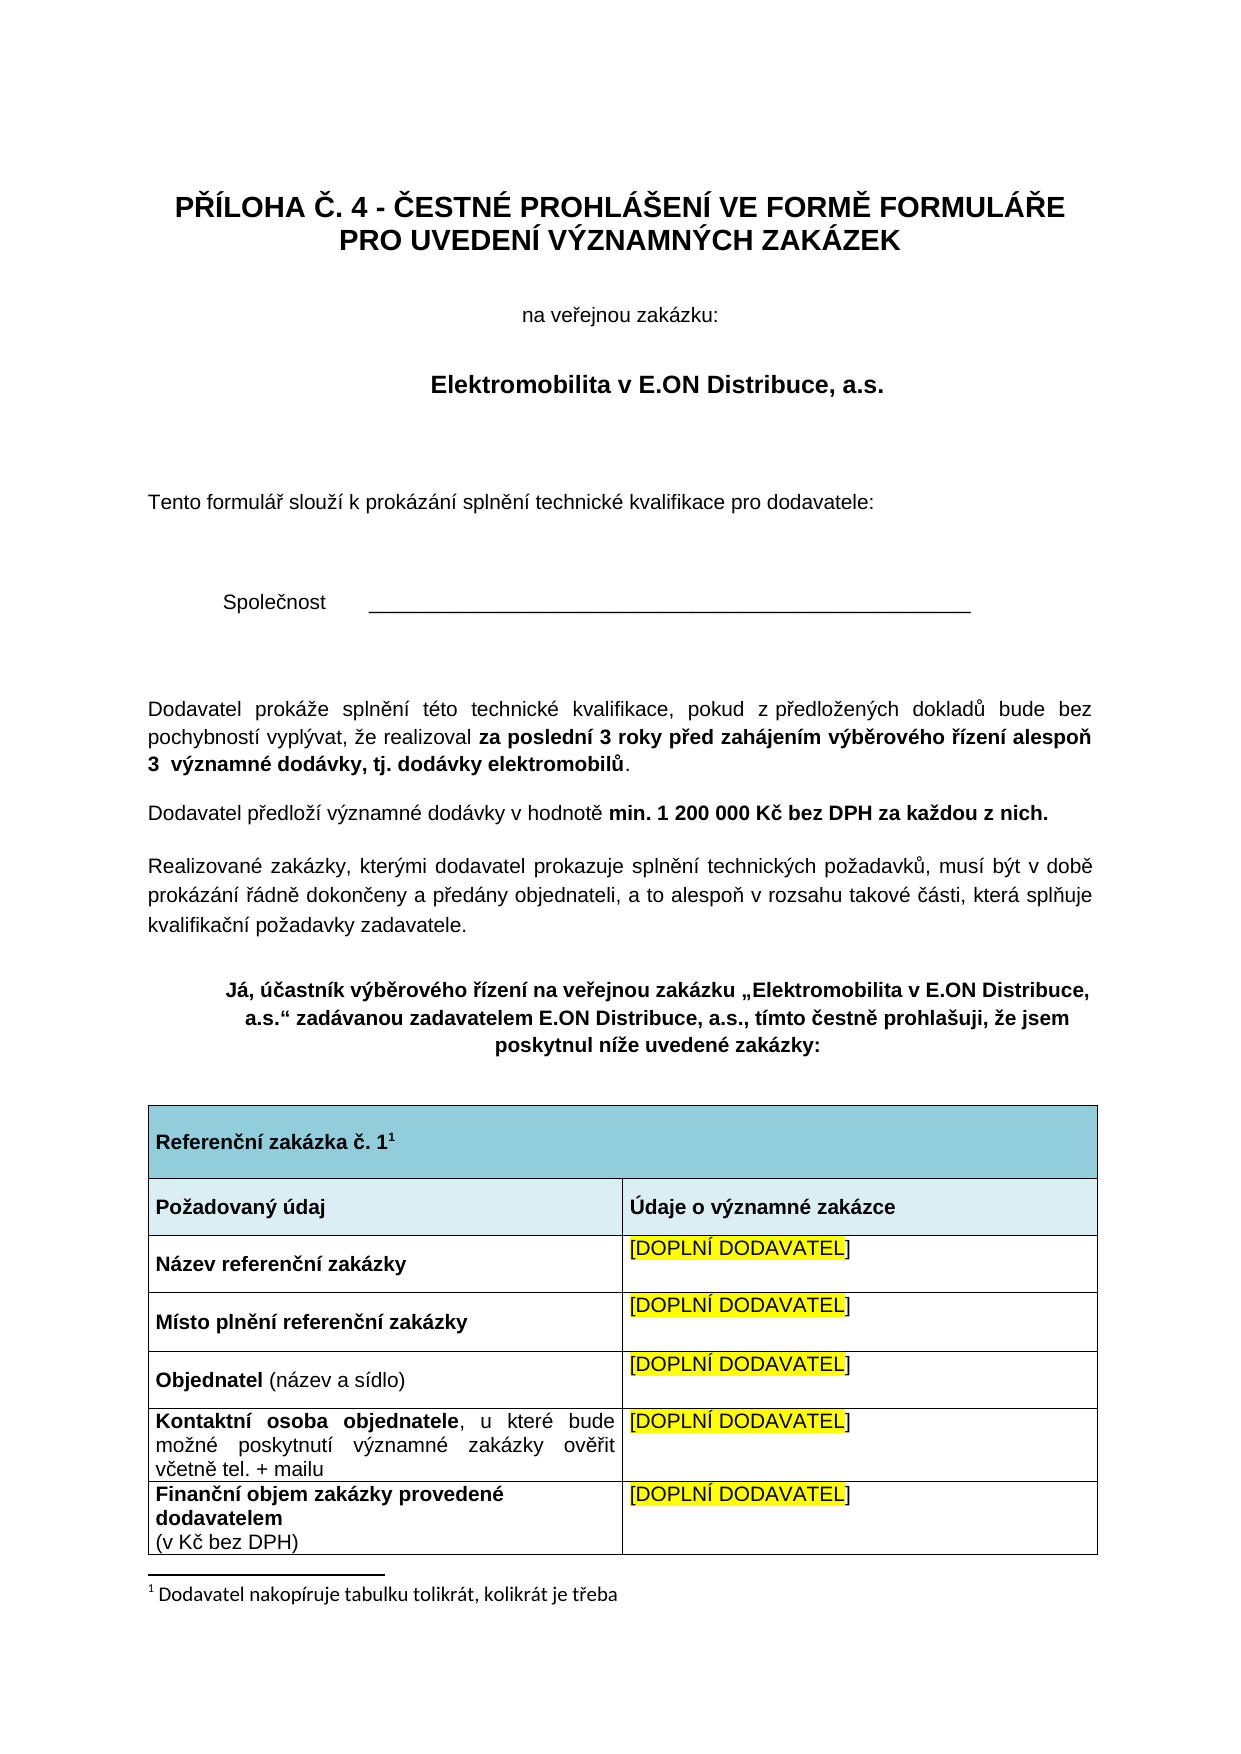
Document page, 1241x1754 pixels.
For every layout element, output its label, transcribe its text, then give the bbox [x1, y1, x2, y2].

text Společnost ____________________________________________________ [185, 585, 1093, 614]
table_cell Název referenční zakázky [149, 1236, 622, 1292]
table_cell Údaje o významné zakázce [623, 1179, 1097, 1235]
table_cell Požadovaný údaj [149, 1179, 622, 1235]
table_header Referenční zakázka č. 1 [149, 1106, 1097, 1178]
table_cell [DOPLNÍ DODAVATEL] [623, 1482, 1097, 1553]
table_cell [DOPLNÍ DODAVATEL] [623, 1352, 1097, 1408]
table_cell Finanční objem zakázky provedené dodavatelem (v Kč bez DPH) [149, 1482, 622, 1553]
text na veřejnou zakázku: [148, 303, 1093, 327]
text Dodavatel předloží významné dodávky v hodnotě min. 1 200 000 Kč bez DPH za každou z nich. [148, 801, 1093, 824]
text Příloha č. 4 - Čestné prohlášení ve formě formuláře pro uvedení významných zakázek [148, 190, 1093, 257]
table_cell Objednatel (název a sídlo) [149, 1352, 622, 1408]
table_cell Kontaktní osoba objednatele, u které bude možné poskytnutí významné zakázky ověřit včetně tel. + mailu [149, 1409, 622, 1481]
list Elektromobilita v E.ON Distribuce, a.s. [223, 370, 1093, 399]
text Realizované zakázky, kterými dodavatel prokazuje splnění technických požadavků, musí být v době prokázání řádně dokončeny a předány objednateli, a to alespoň v rozsahu takové části, která splňuje kvalifikační požadavky zadavatele. [148, 849, 1093, 936]
table_cell Místo plnění referenční zakázky [149, 1293, 622, 1351]
table_cell [DOPLNÍ DODAVATEL] [623, 1236, 1097, 1292]
text Dodavatel prokáže splnění této technické kvalifikace, pokud z předložených dokladů bude bez pochybností vyplývat, že realizoval za poslední 3 roky před zahájením výběrového řízení alespoň 3 významné dodávky, tj. dodávky elektromobilů. [148, 697, 1093, 776]
table_cell [DOPLNÍ DODAVATEL] [623, 1293, 1097, 1351]
list Já, účastník výběrového řízení na veřejnou zakázku „Elektromobilita v E.ON Distribuce, a.s.“ zadávanou zadavatelem E.ON Distribuce, a.s., tímto čestně prohlašuji, že jsem poskytnul níže uvedené zakázky: [223, 978, 1093, 1057]
table_cell [DOPLNÍ DODAVATEL] [623, 1409, 1097, 1481]
text Tento formulář slouží k prokázání splnění technické kvalifikace pro dodavatele: [148, 485, 1093, 514]
